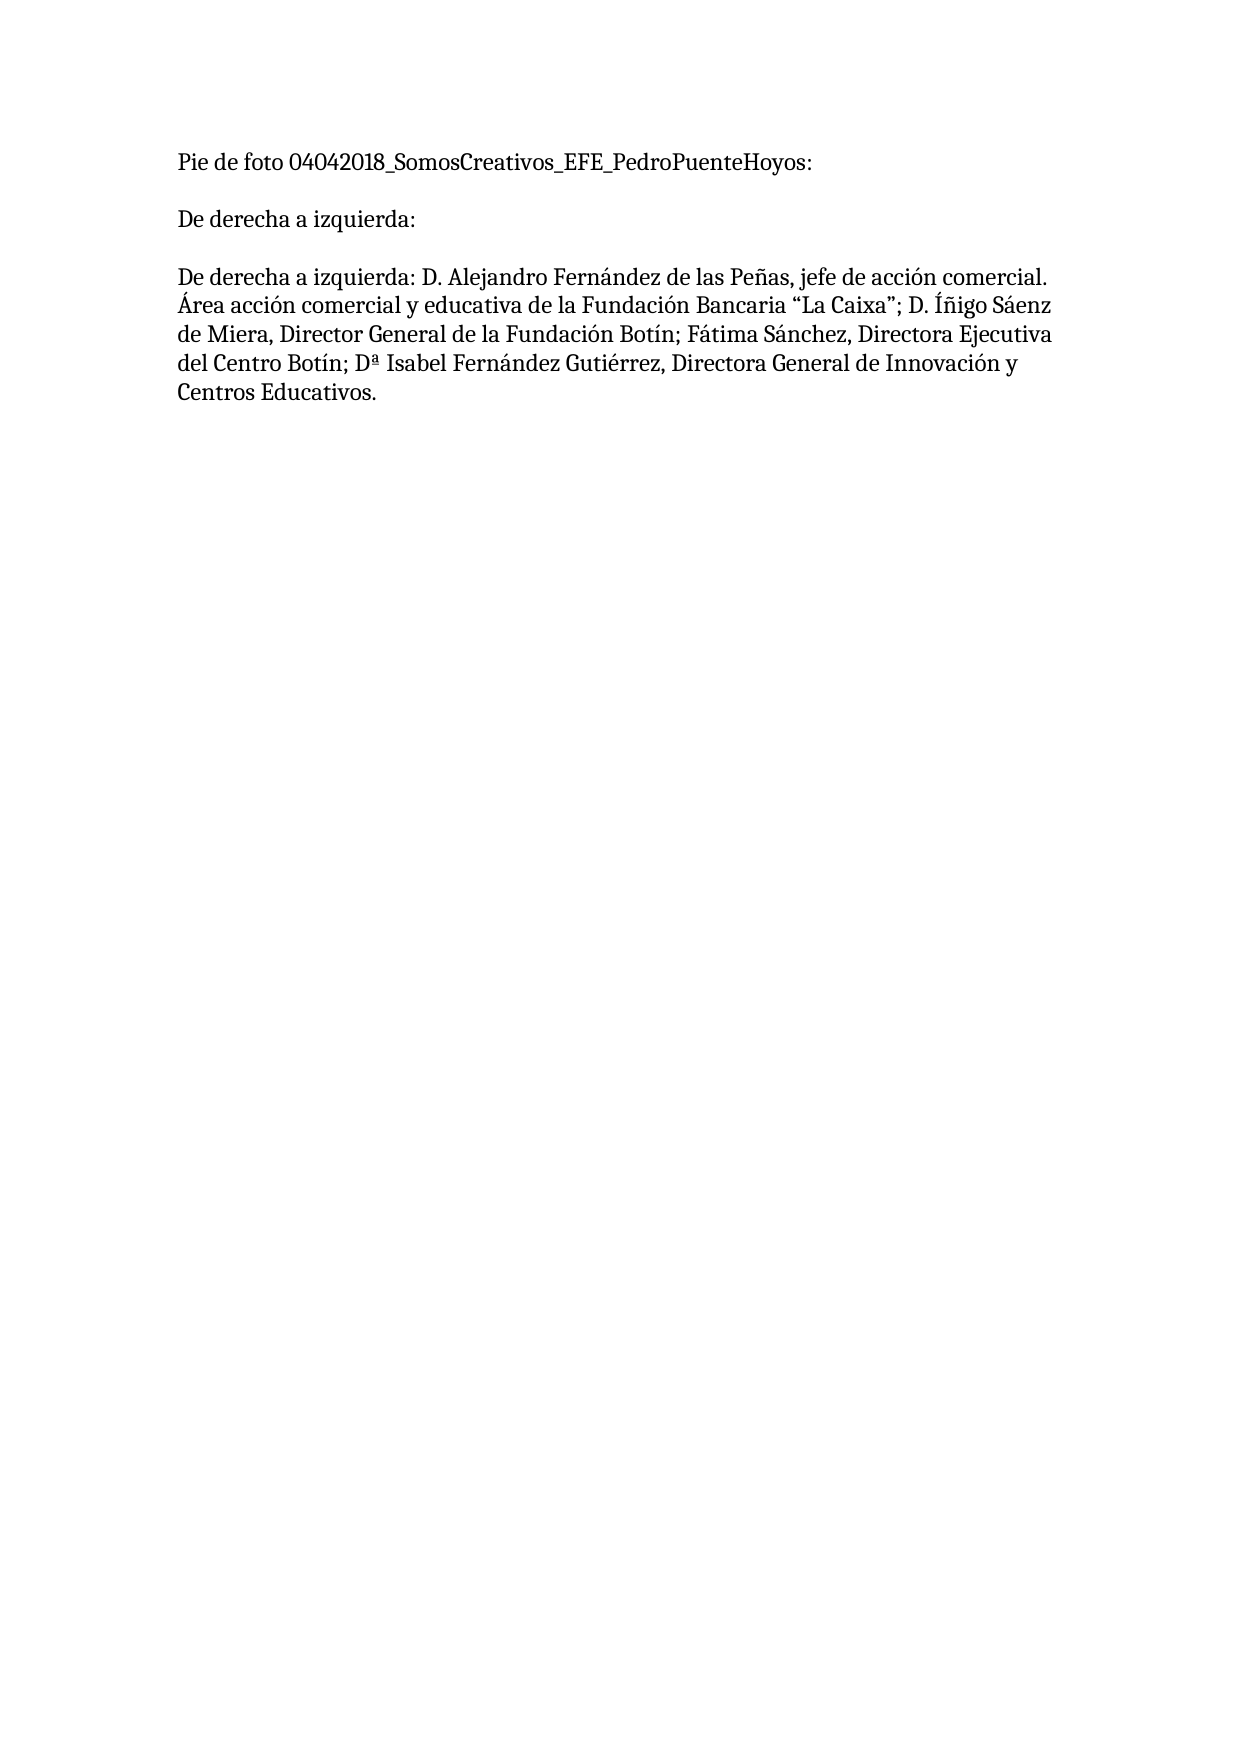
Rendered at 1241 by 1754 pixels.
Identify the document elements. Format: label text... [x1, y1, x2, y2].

text De derecha a izquierda: [177, 205, 1063, 234]
text De derecha a izquierda: D. Alejandro Fernández de las Peñas, jefe de acción comercial. Área acción comercial y educativa de la Fundación Bancaria “La Caixa”; D. Íñigo Sáenz de Miera, Director General de la Fundación Botín; Fátima Sánchez, Directora Ejecutiva del Centro Botín; Dª Isabel Fernández Gutiérrez, Directora General de Innovación y Centros Educativos. [177, 263, 1063, 406]
text Pie de foto 04042018_SomosCreativos_EFE_PedroPuenteHoyos: [177, 148, 1063, 176]
